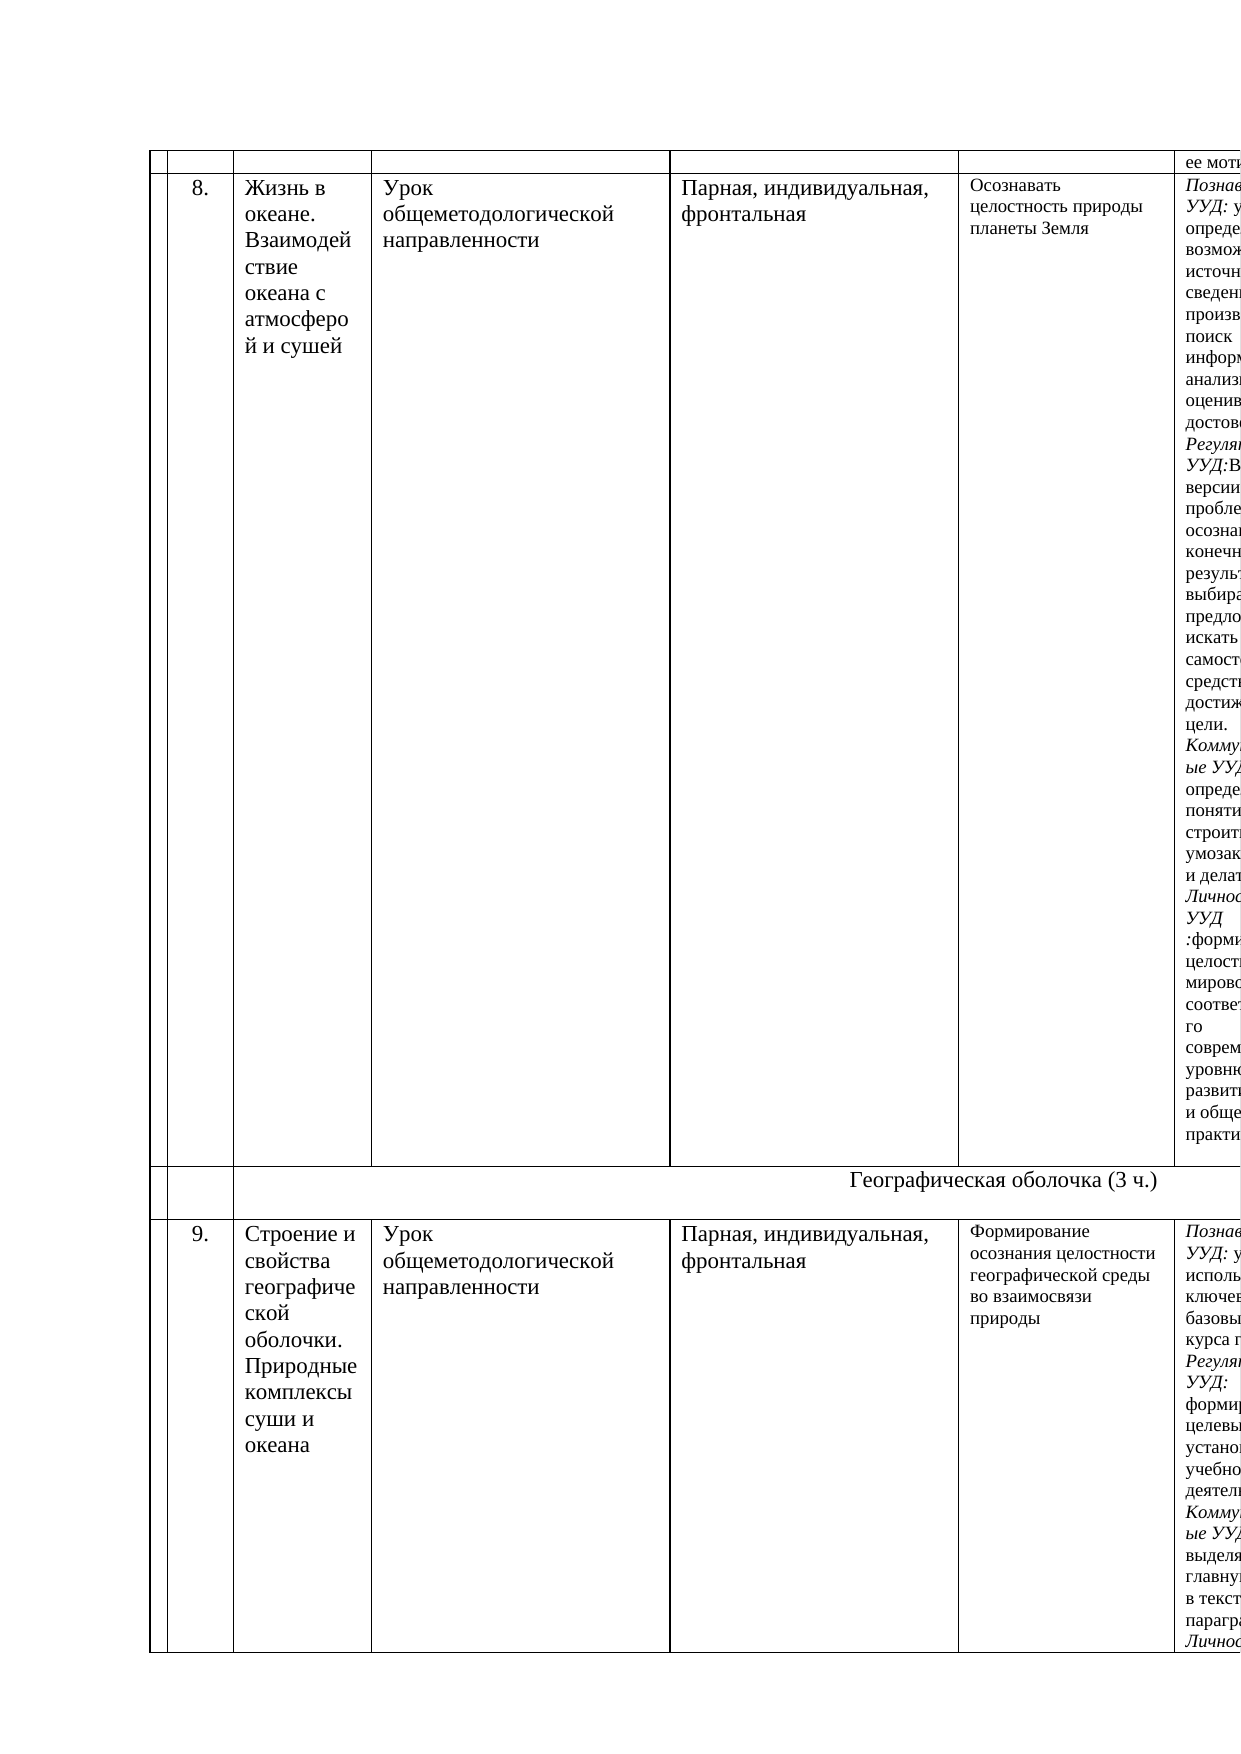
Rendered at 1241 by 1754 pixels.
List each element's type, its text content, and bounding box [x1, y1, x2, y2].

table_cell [671, 1220, 958, 1652]
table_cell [959, 151, 1174, 173]
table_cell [671, 151, 958, 173]
table_cell 7. [168, 151, 233, 173]
table_cell [151, 1167, 167, 1219]
table_cell Осознавать целостность природы планеты Земля [959, 174, 1174, 1166]
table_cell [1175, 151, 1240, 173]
table_cell Урок общеметодологической направленности [372, 174, 669, 1166]
table_cell Географическая оболочка (3 ч.) [234, 1167, 1240, 1219]
table_cell Жизнь в океане. Взаимодействие океана с атмосферой и сушей [234, 174, 371, 1166]
table_cell [151, 1220, 167, 1652]
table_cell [234, 151, 371, 173]
table_cell [168, 1167, 233, 1219]
table_cell [151, 174, 167, 1166]
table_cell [959, 1220, 1174, 1652]
table_cell Познавательные УУД: уметь определять возможные источники сведений, производить поиск информации, анализировать и оценивать ее достоверность Регулятивные УУД:Выдвигать версии решения проблемы, осознавать конечный результат, выбирать из предложенных и искать самостоятельно средства достижения цели. Коммуникативные УУД:уметь определять понятия, строить умозаключения и делать выводы Личностные УУД:формирование целостного мировоззрения, соответствующего современному уровню развития науки и общественной практики [1175, 174, 1240, 1166]
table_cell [1175, 1220, 1240, 1652]
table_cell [372, 1220, 669, 1652]
table_cell 9. [168, 1220, 233, 1652]
table_cell 8. [168, 174, 233, 1166]
table_cell Парная, индивидуальная, фронтальная [671, 174, 958, 1166]
table_cell [151, 151, 167, 173]
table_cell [234, 1220, 371, 1652]
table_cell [372, 151, 669, 173]
